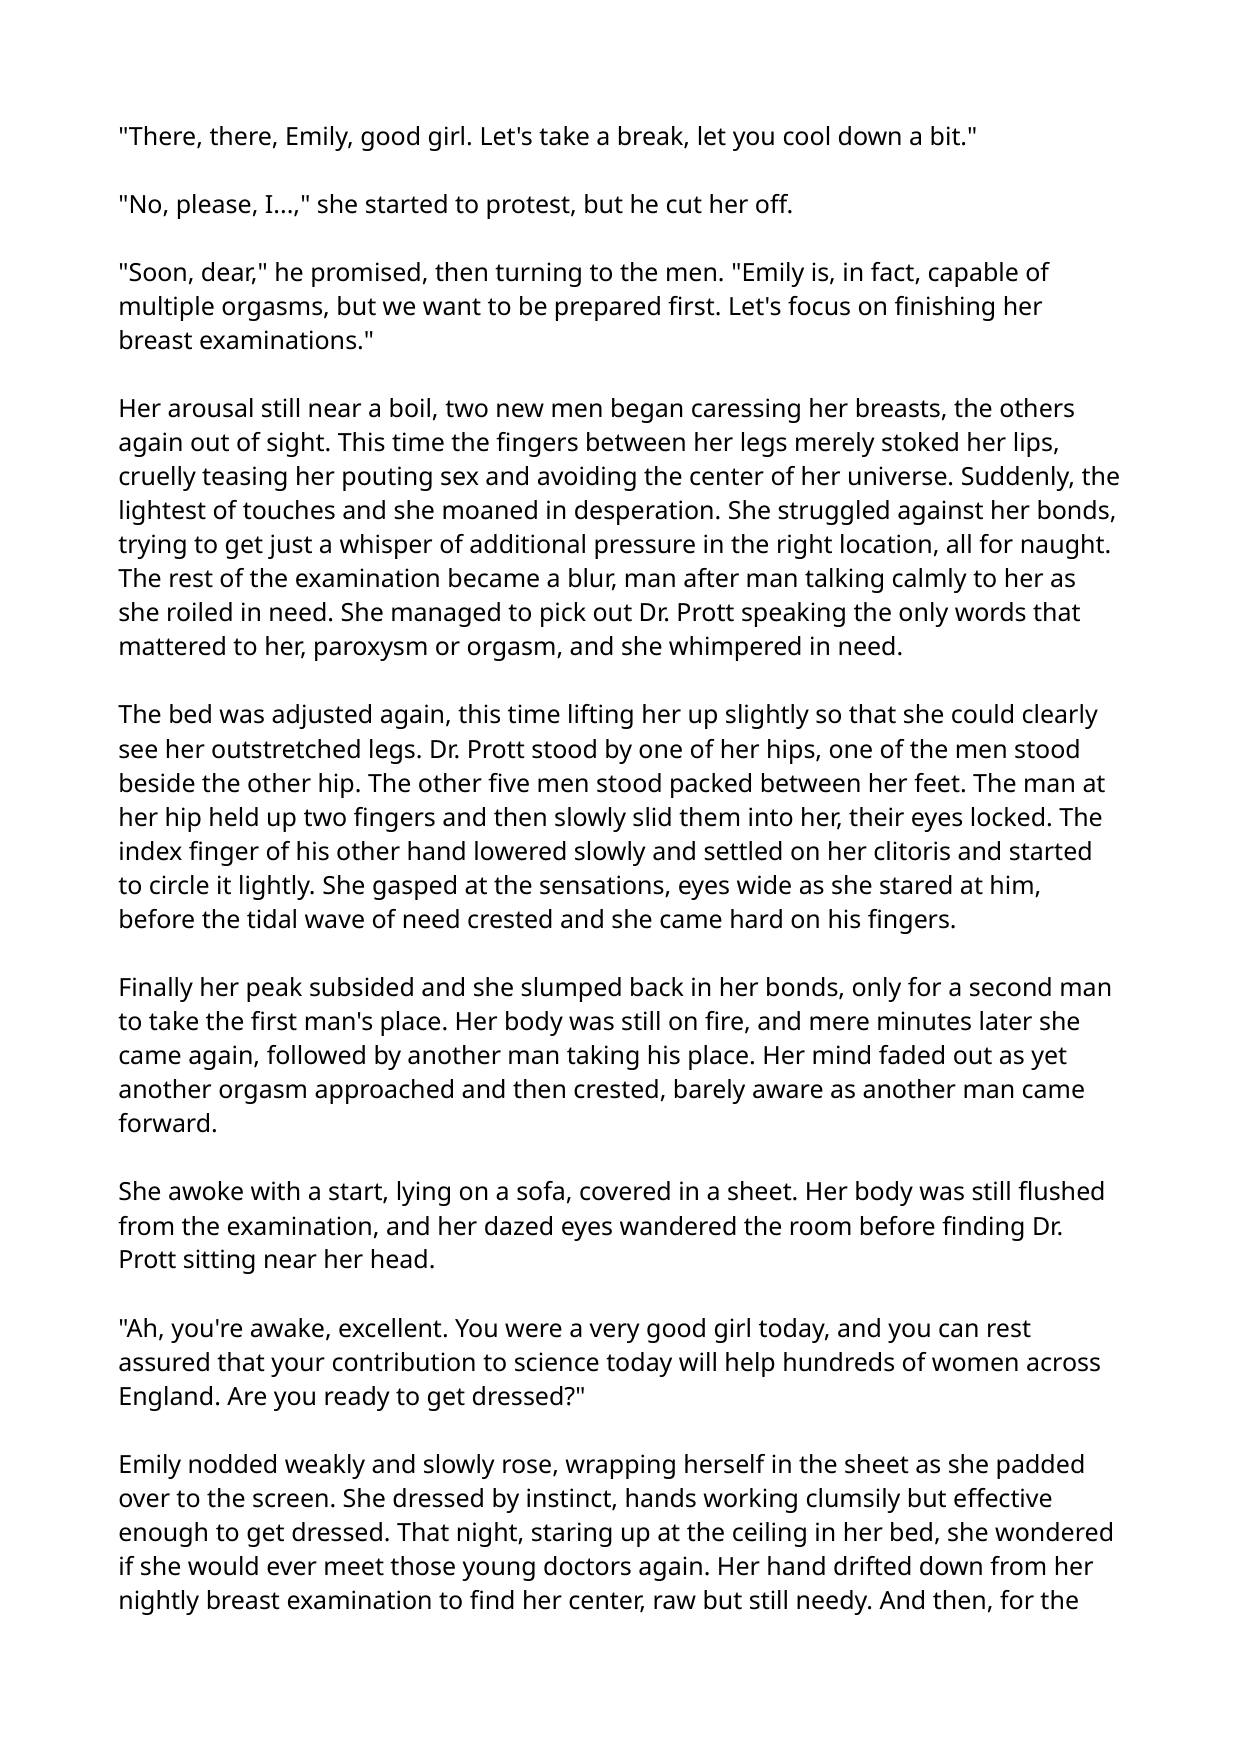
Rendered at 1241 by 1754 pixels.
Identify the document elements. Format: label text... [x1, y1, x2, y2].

text Finally her peak subsided and she slumped back in her bonds, only for a second man to take the first man's place. Her body was still on fire, and mere minutes later she came again, followed by another man taking his place. Her mind faded out as yet another orgasm approached and then crested, barely aware as another man came forward. [118, 970, 1122, 1140]
text Her arousal still near a boil, two new men began caressing her breasts, the others again out of sight. This time the fingers between her legs merely stoked her lips, cruelly teasing her pouting sex and avoiding the center of her universe. Suddenly, the lightest of touches and she moaned in desperation. She struggled against her bonds, trying to get just a whisper of additional pressure in the right location, all for naught. The rest of the examination became a blur, man after man talking calmly to her as she roiled in need. She managed to pick out Dr. Prott speaking the only words that mattered to her, paroxysm or orgasm, and she whimpered in need. [118, 391, 1122, 663]
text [118, 1447, 1122, 1617]
text "No, please, I...," she started to protest, but he cut her off. [118, 186, 1122, 220]
text "Soon, dear," he promised, then turning to the men. "Emily is, in fact, capable of multiple orgasms, but we want to be prepared first. Let's focus on finishing her breast examinations." [118, 254, 1122, 357]
text She awoke with a start, lying on a sofa, covered in a sheet. Her body was still flushed from the examination, and her dazed eyes wandered the room before finding Dr. Prott sitting near her head. [118, 1174, 1122, 1276]
text The bed was adjusted again, this time lifting her up slightly so that she could clearly see her outstretched legs. Dr. Prott stood by one of her hips, one of the men stood beside the other hip. The other five men stood packed between her feet. The man at her hip held up two fingers and then slowly slid them into her, their eyes locked. The index finger of his other hand lowered slowly and settled on her clitoris and started to circle it lightly. She gasped at the sensations, eyes wide as she stared at him, before the tidal wave of need crested and she came hard on his fingers. [118, 697, 1122, 936]
text "Ah, you're awake, excellent. You were a very good girl today, and you can rest assured that your contribution to science today will help hundreds of women across England. Are you ready to get dressed?" [118, 1310, 1122, 1412]
text "There, there, Emily, good girl. Let's take a break, let you cool down a bit." [118, 118, 1122, 152]
